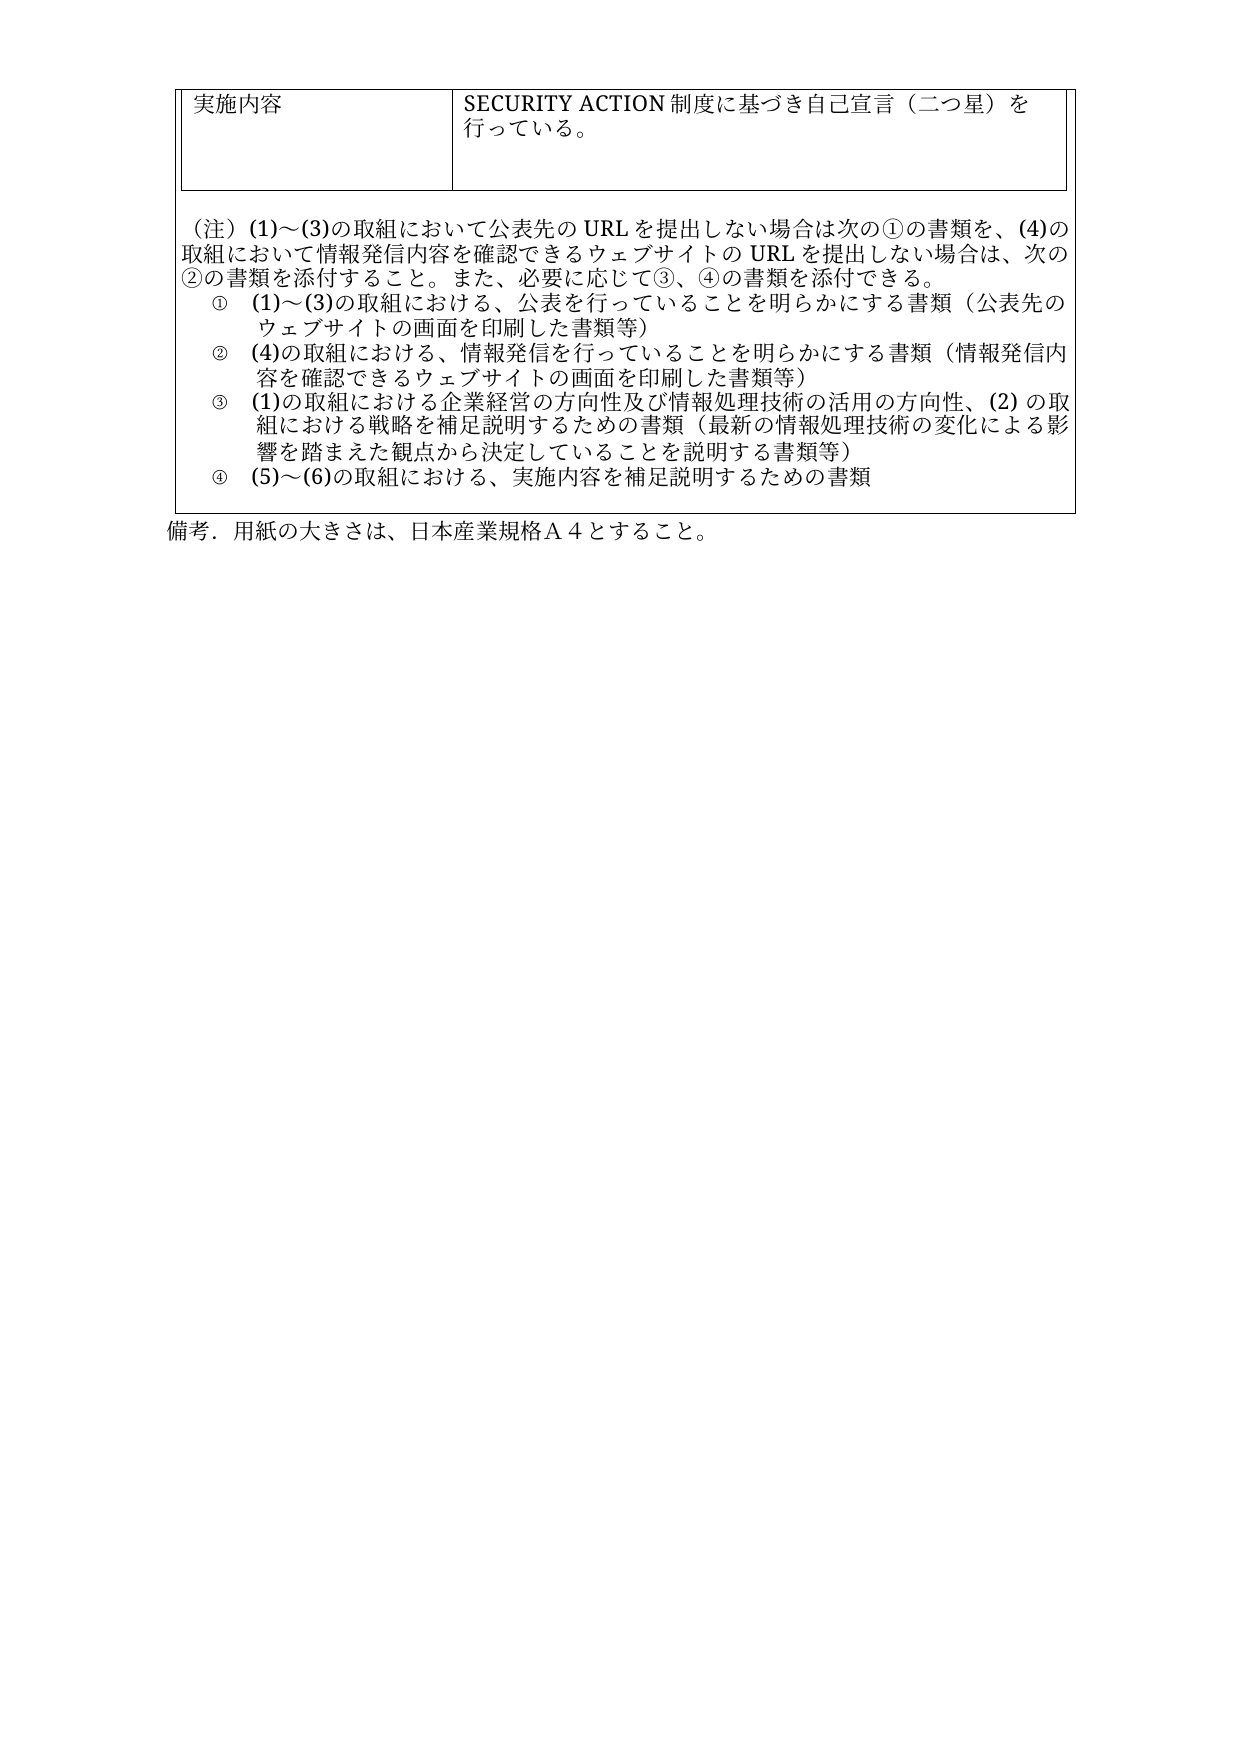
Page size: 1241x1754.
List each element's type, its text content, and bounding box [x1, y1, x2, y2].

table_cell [176, 90, 1075, 513]
text 備考．用紙の大きさは、日本産業規格Ａ４とすること。 [167, 514, 1070, 545]
